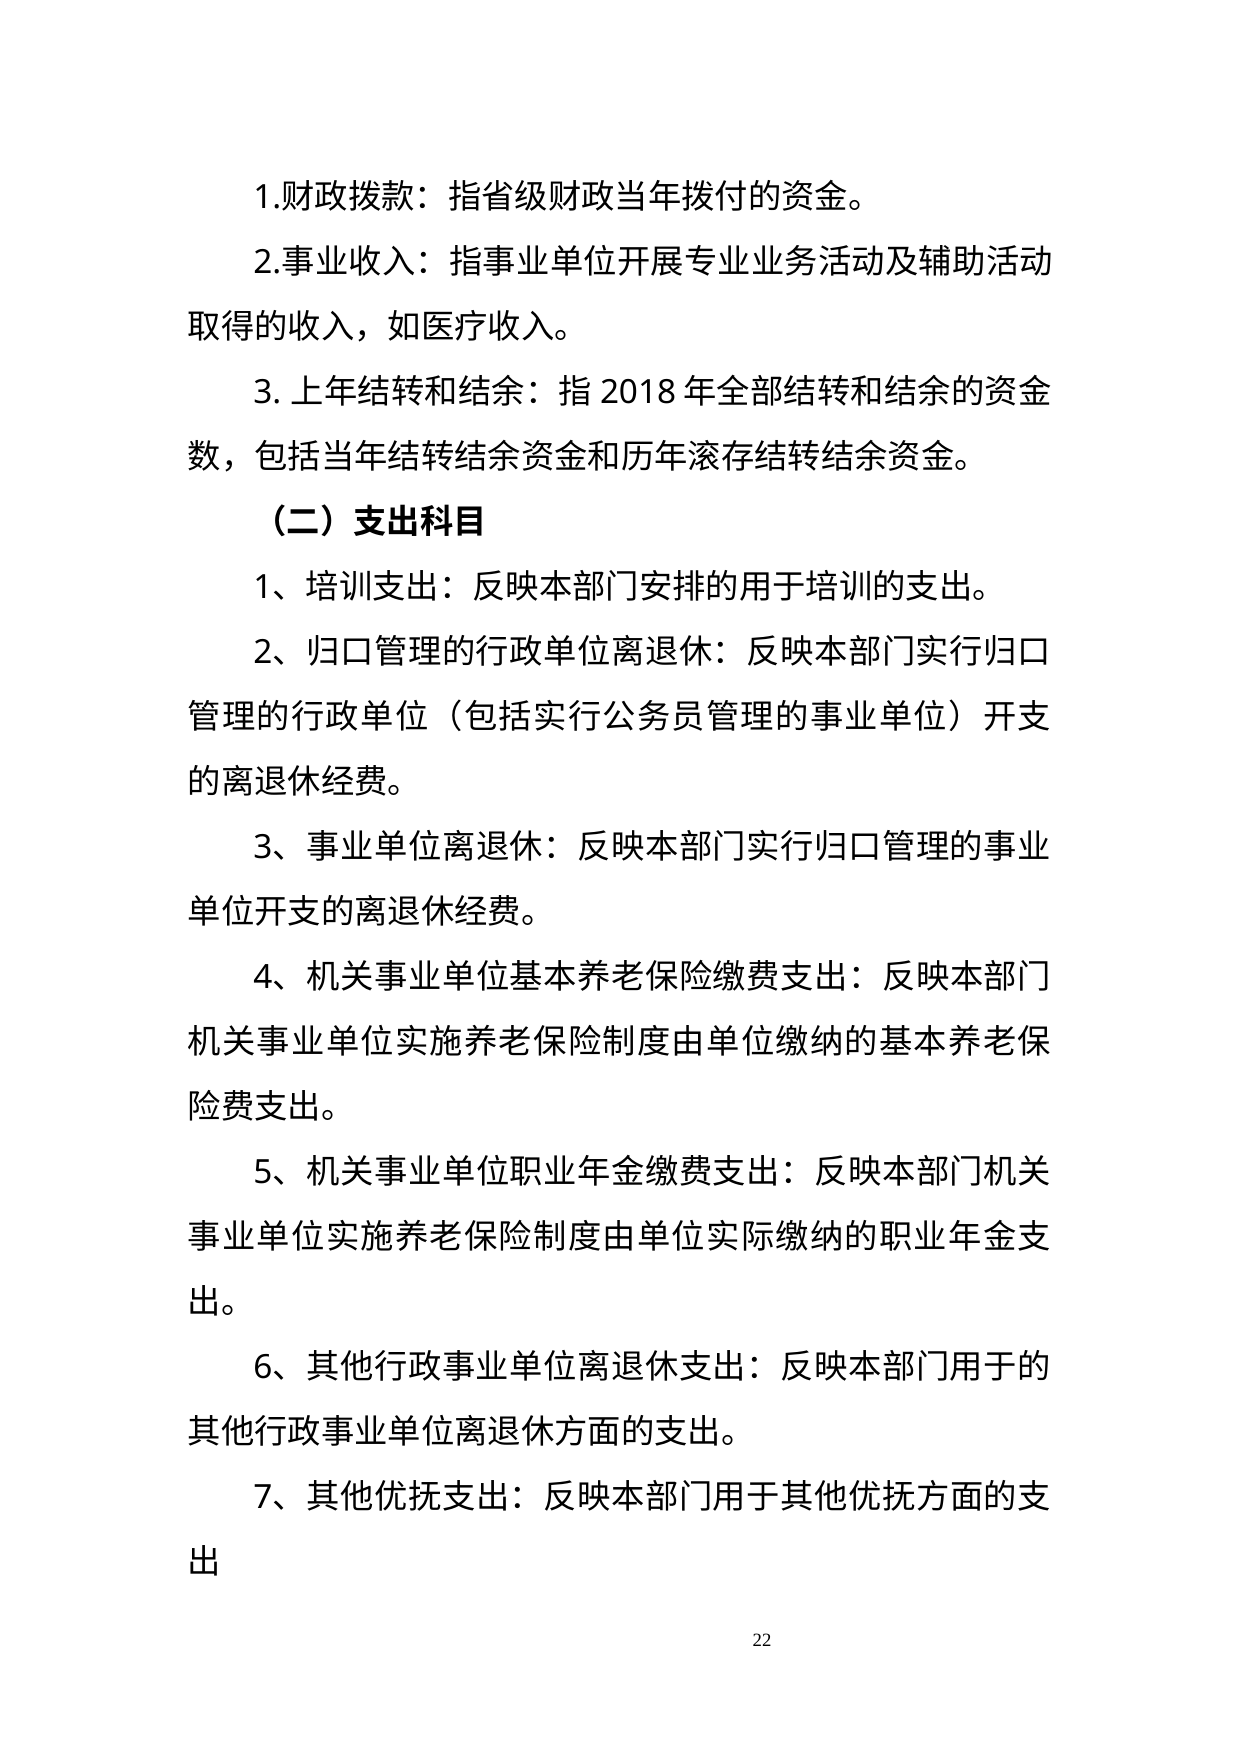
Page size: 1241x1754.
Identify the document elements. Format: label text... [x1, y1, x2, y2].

text 6、其他行政事业单位离退休支出：反映本部门用于的其他行政事业单位离退休方面的支出。 [187, 1332, 1053, 1462]
text 3、事业单位离退休：反映本部门实行归口管理的事业单位开支的离退休经费。 [187, 812, 1053, 942]
text 1、培训支出：反映本部门安排的用于培训的支出。 [187, 552, 1053, 617]
text 7、其他优抚支出：反映本部门用于其他优抚方面的支出 [187, 1462, 1053, 1592]
text 2、归口管理的行政单位离退休：反映本部门实行归口管理的行政单位（包括实行公务员管理的事业单位）开支的离退休经费。 [187, 617, 1053, 812]
text 3. 上年结转和结余：指2018年全部结转和结余的资金数，包括当年结转结余资金和历年滚存结转结余资金。 [187, 357, 1053, 487]
text 1.财政拨款：指省级财政当年拨付的资金。 [187, 162, 1053, 227]
text 4、机关事业单位基本养老保险缴费支出：反映本部门机关事业单位实施养老保险制度由单位缴纳的基本养老保险费支出。 [187, 942, 1053, 1137]
text （二）支出科目 [187, 487, 1053, 552]
text 2.事业收入：指事业单位开展专业业务活动及辅助活动取得的收入，如医疗收入。 [187, 227, 1053, 357]
text 5、机关事业单位职业年金缴费支出：反映本部门机关事业单位实施养老保险制度由单位实际缴纳的职业年金支出。 [187, 1137, 1053, 1332]
